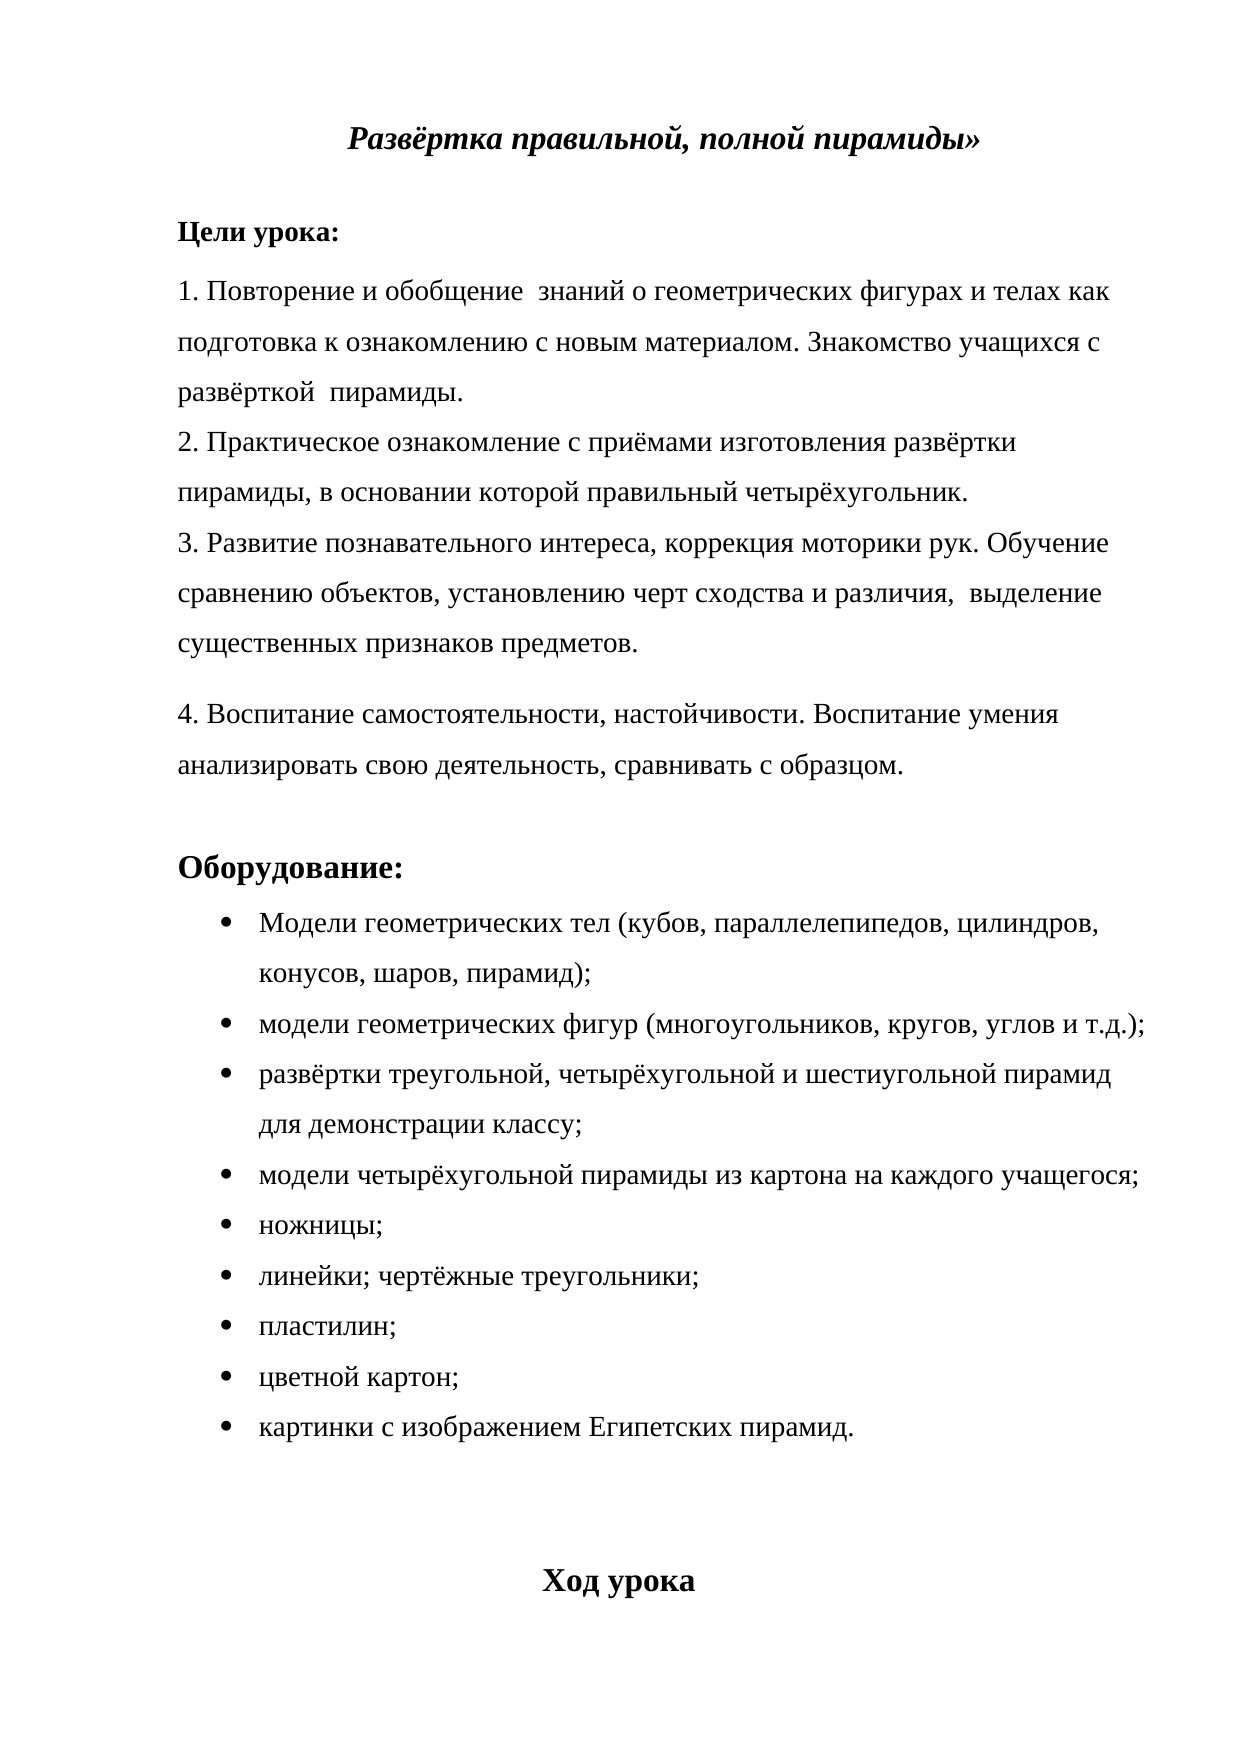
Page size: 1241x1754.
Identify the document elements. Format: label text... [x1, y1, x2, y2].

list цветной картон; [221, 1359, 1152, 1392]
list развёртки треугольной, четырёхугольной и шестиугольной пирамид для демонстрации классу; [221, 1056, 1152, 1140]
text 3. Развитие познавательного интереса, коррекция моторики рук. Обучение сравнению объектов, установлению черт сходства и различия, выделение существенных признаков предметов. [177, 525, 1152, 659]
list линейки; чертёжные треугольники; [221, 1258, 1152, 1291]
list Модели геометрических тел (кубов, параллелепипедов, цилиндров, конусов, шаров, пирамид); [221, 905, 1152, 989]
list Ход урока [258, 1560, 1152, 1598]
text Оборудование: [177, 848, 1152, 886]
list модели геометрических фигур (многоугольников, кругов, углов и т.д.); [221, 1006, 1152, 1039]
list модели четырёхугольной пирамиды из картона на каждого учащегося; [221, 1157, 1152, 1191]
text 4. Воспитание самостоятельности, настойчивости. Воспитание умения анализировать свою деятельность, сравнивать с образцом. [177, 697, 1152, 781]
list пластилин; [221, 1308, 1152, 1342]
text 1. Повторение и обобщение знаний о геометрических фигурах и телах как подготовка к ознакомлению с новым материалом. Знакомство учащихся с развёрткой пирамиды. [177, 273, 1152, 407]
text 2. Практическое ознакомление с приёмами изготовления развёртки пирамиды, в основании которой правильный четырёхугольник. [177, 424, 1152, 508]
list картинки с изображением Египетских пирамид. [221, 1409, 1152, 1443]
list ножницы; [221, 1207, 1152, 1241]
text Цели урока: [177, 214, 1152, 247]
text Развёртка правильной, полной пирамиды» [177, 118, 1152, 156]
